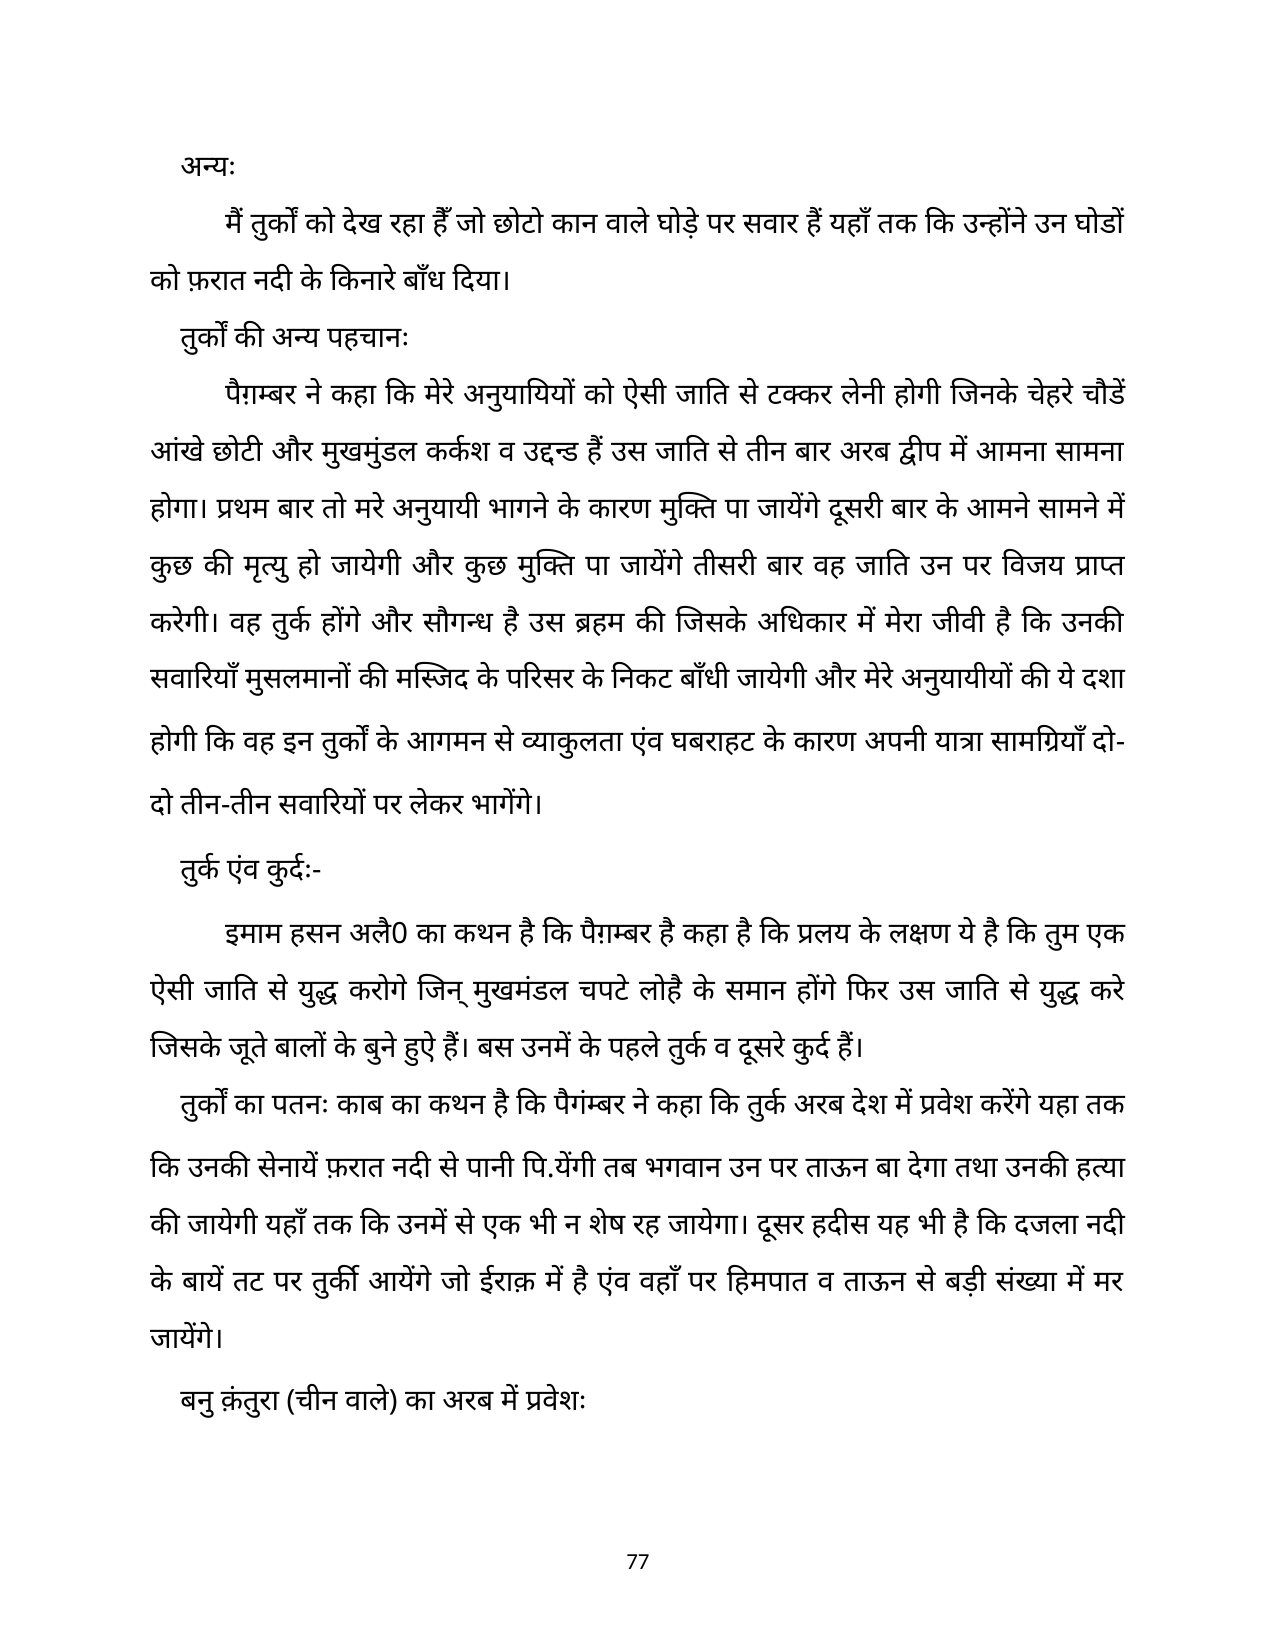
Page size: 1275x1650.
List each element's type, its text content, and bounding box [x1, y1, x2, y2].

text बनु क़ंतुरा (चीन वाले) का अरब में प्रवेशः [150, 1379, 1125, 1422]
text इमाम हसन अलै0 का कथन है कि पैग़म्बर है कहा है कि प्रलय के लक्षण ये है कि तुम एक ऐसी जाति से युद्ध करोगे जिन् मुखमंडल चपटे लोहै के समान होंगे फिर उस जाति से युद्ध करे जिसके जूते बालों के बुने हुऐ हैं। बस उनमें के पहले तुर्क व दूसरे कुर्द हैं। [150, 912, 1125, 1069]
text अन्यः [150, 150, 1125, 188]
text तुर्कों का पतनः काब का कथन है कि पैगंम्बर ने कहा कि तुर्क अरब देश में प्रवेश करेंगे यहा तक कि उनकी सेनायें फ़रात नदी से पानी पि.येंगी तब भगवान उन पर ताऊन बा देगा तथा उनकी हत्या की जायेगी यहाँ तक कि उनमें से एक भी न शेष रह जायेगा। दूसर हदीस यह भी है कि दजला नदी के बायें तट पर तुर्की आयेंगे जो ईराक़ में है एंव वहाँ पर हिमपात व ताऊन से बड़ी संख्या में मर जायेंगे। [150, 1088, 1125, 1360]
text मैं तुर्कों को देख रहा हैँ जो छोटो कान वाले घोड़े पर सवार हैं यहाँ तक कि उन्होंने उन घोडों को फ़रात नदी के किनारे बाँध दिया। [150, 207, 1125, 302]
text पैग़म्बर ने कहा कि मेरे अनुयायियों को ऐसी जाति से टक्कर लेनी होगी जिनके चेहरे चौडें आंखे छोटी और मुखमुंडल कर्कश व उद्दन्ड हैं उस जाति से तीन बार अरब द्वीप में आमना सामना होगा। प्रथम बार तो मरे अनुयायी भागने के कारण मुक्ति पा जायेंगे दूसरी बार के आमने सामने में कुछ की मृत्यु हो जायेगी और कुछ मुक्ति पा जायेंगे तीसरी बार वह जाति उन पर विजय प्राप्त करेगी। वह तुर्क होंगे और सौगन्ध है उस ब्रहम की जिसके अधिकार में मेरा जीवी है कि उनकी सवारियाँ मुसलमानों की मस्जिद के परिसर के निकट बाँधी जायेगी और मेरे अनुयायीयों की ये दशा होगी कि वह इन तुर्कों के आगमन से व्याकुलता एंव घबराहट के कारण अपनी यात्रा सामग्रियाँ दो-दो तीन-तीन सवारियों पर लेकर भागेंगे। [150, 378, 1125, 826]
text तुर्क एंव कुर्दः- [150, 848, 1125, 891]
text तुर्कों की अन्य पहचानः [150, 321, 1125, 359]
